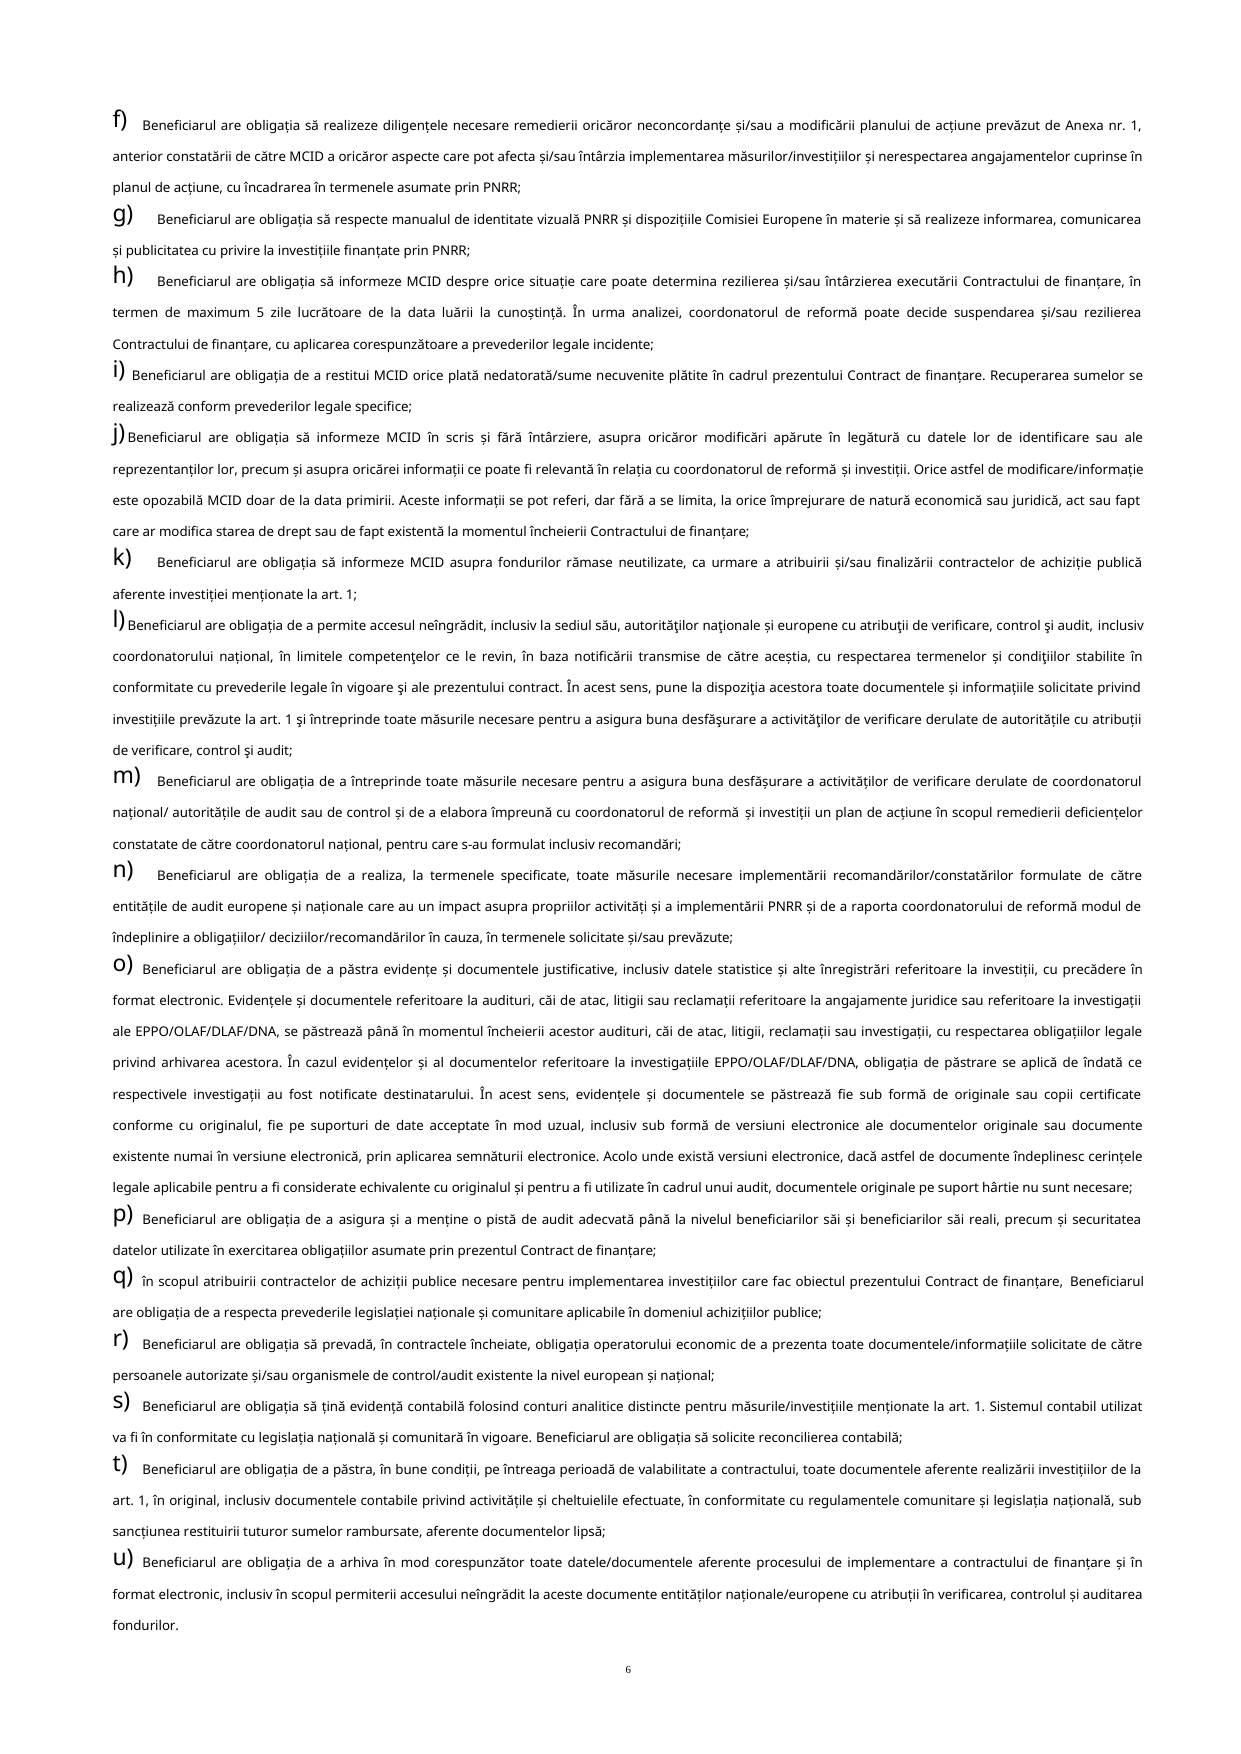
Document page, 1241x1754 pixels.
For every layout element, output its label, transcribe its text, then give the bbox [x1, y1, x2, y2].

list Beneficiarul are obligația de a realiza, la termenele specificate, toate măsurile necesare implementării recomandărilor/constatărilor formulate de către entitățile de audit europene și naționale care au un impact asupra propriilor activități și a implementării PNRR și de a raporta coordonatorului de reformă modul de îndeplinire a obligațiilor/ deciziilor/recomandărilor în cauza, în termenele solicitate și/sau prevăzute; [112, 853, 1144, 947]
list Beneficiarul are obligația de a păstra evidențe și documentele justificative, inclusiv datele statistice și alte înregistrări referitoare la investiții, cu precădere în format electronic. Evidențele și documentele referitoare la audituri, căi de atac, litigii sau reclamații referitoare la angajamente juridice sau referitoare la investigații ale EPPO/OLAF/DLAF/DNA, se păstrează până în momentul încheierii acestor audituri, căi de atac, litigii, reclamații sau investigații, cu respectarea obligațiilor legale privind arhivarea acestora. În cazul evidențelor și al documentelor referitoare la investigațiile EPPO/OLAF/DLAF/DNA, obligația de păstrare se aplică de îndată ce respectivele investigații au fost notificate destinatarului. În acest sens, evidențele și documentele se păstrează fie sub formă de originale sau copii certificate conforme cu originalul, fie pe suporturi de date acceptate în mod uzual, inclusiv sub formă de versiuni electronice ale documentelor originale sau documente existente numai în versiune electronică, prin aplicarea semnăturii electronice. Acolo unde există versiuni electronice, dacă astfel de documente îndeplinesc cerințele legale aplicabile pentru a fi considerate echivalente cu originalul și pentru a fi utilizate în cadrul unui audit, documentele originale pe suport hârtie nu sunt necesare; [112, 947, 1144, 1197]
list Beneficiarul are obligația să informeze MCID asupra fondurilor rămase neutilizate, ca urmare a atribuirii și/sau finalizării contractelor de achiziție publică aferente investiției menționate la art. 1; [112, 541, 1144, 603]
list Beneficiarul are obligația de a păstra, în bune condiții, pe întreaga perioadă de valabilitate a contractului, toate documentele aferente realizării investițiilor de la art. 1, în original, inclusiv documentele contabile privind activitățile și cheltuielile efectuate, în conformitate cu regulamentele comunitare și legislația națională, sub sancțiunea restituirii tuturor sumelor rambursate, aferente documentelor lipsă; [112, 1447, 1144, 1541]
list Beneficiarul are obligația de a arhiva în mod corespunzător toate datele/documentele aferente procesului de implementare a contractului de finanțare și în format electronic, inclusiv în scopul permiterii accesului neîngrădit la aceste documente entităților naționale/europene cu atribuții în verificarea, controlul și auditarea fondurilor. [112, 1541, 1144, 1634]
list Beneficiarul are obligația să respecte manualul de identitate vizuală PNRR și dispozițiile Comisiei Europene în materie și să realizeze informarea, comunicarea și publicitatea cu privire la investițiile finanțate prin PNRR; [112, 197, 1144, 259]
list Beneficiarul are obligația de a asigura și a menține o pistă de audit adecvată până la nivelul beneficiarilor săi și beneficiarilor săi reali, precum și securitatea datelor utilizate în exercitarea obligațiilor asumate prin prezentul Contract de finanțare; [112, 1197, 1144, 1259]
list Beneficiarul are obligația să țină evidență contabilă folosind conturi analitice distincte pentru măsurile/investițiile menționate la art. 1. Sistemul contabil utilizat va fi în conformitate cu legislația națională și comunitară în vigoare. Beneficiarul are obligația să solicite reconcilierea contabilă; [112, 1384, 1144, 1447]
list Beneficiarul are obligația de a restitui MCID orice plată nedatorată/sume necuvenite plătite în cadrul prezentului Contract de finanțare. Recuperarea sumelor se realizează conform prevederilor legale specifice; [112, 353, 1144, 416]
list în scopul atribuirii contractelor de achiziții publice necesare pentru implementarea investițiilor care fac obiectul prezentului Contract de finanțare, Beneficiarul are obligația de a respecta prevederile legislației naționale și comunitare aplicabile în domeniul achizițiilor publice; [112, 1259, 1144, 1322]
list Beneficiarul are obligația să informeze MCID despre orice situație care poate determina rezilierea și/sau întârzierea executării Contractului de finanțare, în termen de maximum 5 zile lucrătoare de la data luării la cunoștință. În urma analizei, coordonatorul de reformă poate decide suspendarea și/sau rezilierea Contractului de finanțare, cu aplicarea corespunzătoare a prevederilor legale incidente; [112, 259, 1144, 353]
list Beneficiarul are obligația să informeze MCID în scris și fără întârziere, asupra oricăror modificări apărute în legătură cu datele lor de identificare sau ale reprezentanților lor, precum și asupra oricărei informații ce poate fi relevantă în relația cu coordonatorul de reformă . Orice astfel de modificare/informație este opozabilă MCID doar de la data primirii. Aceste informații se pot referi, dar fără a se limita, la orice împrejurare de natură economică sau juridică, act sau fapt care ar modifica starea de drept sau de fapt existentă la momentul încheierii Contractului de finanțare; [112, 416, 1144, 541]
list Beneficiarul are obligația de a întreprinde toate măsurile necesare pentru a asigura buna desfășurare a activităților de verificare derulate de coordonatorul național/ autoritățile de audit sau de control și de a elabora împreună cu coordonatorul de reformă un plan de acțiune în scopul remedierii deficiențelor constatate de către coordonatorul național, pentru care s-au formulat inclusiv recomandări; [112, 759, 1144, 853]
list Beneficiarul are obligația să realizeze diligențele necesare remedierii oricăror neconcordanțe și/sau a modificării planului de acțiune prevăzut de Anexa nr. 1, anterior constatării de către MCID a oricăror aspecte care pot afecta și/sau întârzia implementarea măsurilor/investițiilor și nerespectarea angajamentelor cuprinse în planul de acțiune, cu încadrarea în termenele asumate prin PNRR; [112, 103, 1144, 197]
list Beneficiarul are obligația să prevadă, în contractele încheiate, obligația operatorului economic de a prezenta toate documentele/informațiile solicitate de către persoanele autorizate și/sau organismele de control/audit existente la nivel european și național; [112, 1322, 1144, 1384]
list Beneficiarul are obligația de a permite accesul neîngrădit, inclusiv la sediul său, autorităţilor naţionale și europene cu atribuţii de verificare, control şi audit, , în limitele competenţelor ce le revin, în baza notificării transmise de către aceștia, cu respectarea termenelor și condiţiilor stabilite în conformitate cu prevederile legale în vigoare şi ale prezentului contract. În acest sens, pune la dispoziţia acestora toate documentele și informațiile solicitate privind investițiile prevăzute la art. 1 şi întreprinde toate măsurile necesare pentru a asigura buna desfăşurare a activităţilor de verificare derulate de autoritățile cu atribuții de verificare, control şi audit; [112, 603, 1144, 759]
